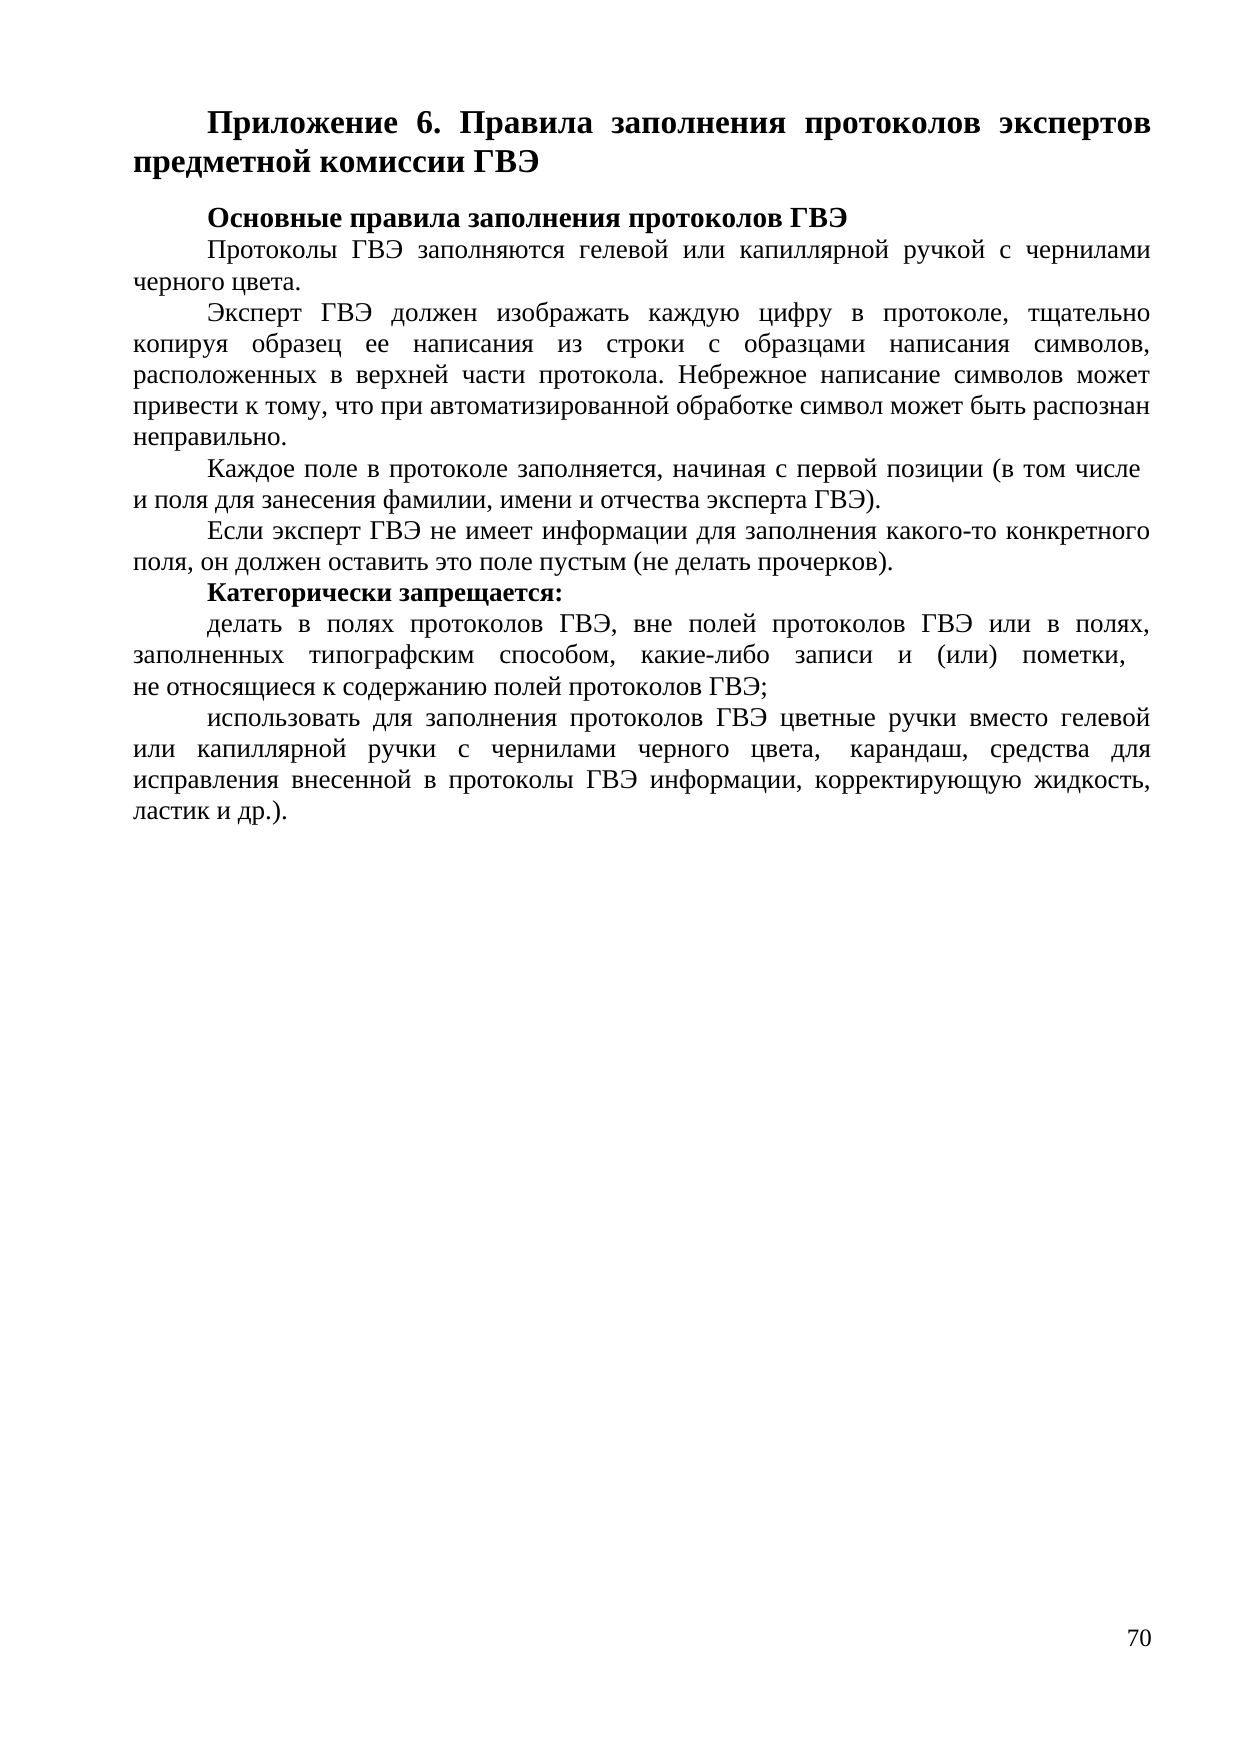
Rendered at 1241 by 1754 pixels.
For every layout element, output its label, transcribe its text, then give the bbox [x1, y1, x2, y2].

text Каждое поле в протоколе заполняется, начиная с первой позиции (в том числе и поля для занесения фамилии, имени и отчества эксперта ГВЭ). [133, 452, 1152, 514]
text Протоколы ГВЭ заполняются гелевой или капиллярной ручкой с чернилами черного цвета. [133, 234, 1152, 296]
text делать в полях протоколов ГВЭ, вне полей протоколов ГВЭ или в полях, заполненных типографским способом, какие-либо записи и (или) пометки, не относящиеся к содержанию полей протоколов ГВЭ; [133, 607, 1152, 701]
list Основные правила заполнения протоколов ГВЭ [133, 200, 1152, 234]
subtitle Приложение 6. Правила заполнения протоколов экспертов предметной комиссии ГВЭ [133, 103, 1152, 179]
text Если эксперт ГВЭ не имеет информации для заполнения какого-то конкретного поля, он должен оставить это поле пустым (не делать прочерков). [133, 514, 1152, 576]
text Категорически запрещается: [133, 576, 1152, 607]
text использовать для заполнения протоколов ГВЭ цветные ручки вместо гелевой или капиллярной ручки с чернилами черного цвета, карандаш, средства для исправления внесенной в протоколы ГВЭ информации, корректирующую жидкость, ластик и др.). [133, 701, 1152, 825]
text Эксперт ГВЭ должен изображать каждую цифру в протоколе, тщательно копируя образец ее написания из строки с образцами написания символов, расположенных в верхней части протокола. Небрежное написание символов может привести к тому, что при автоматизированной обработке символ может быть распознан неправильно. [133, 296, 1152, 452]
